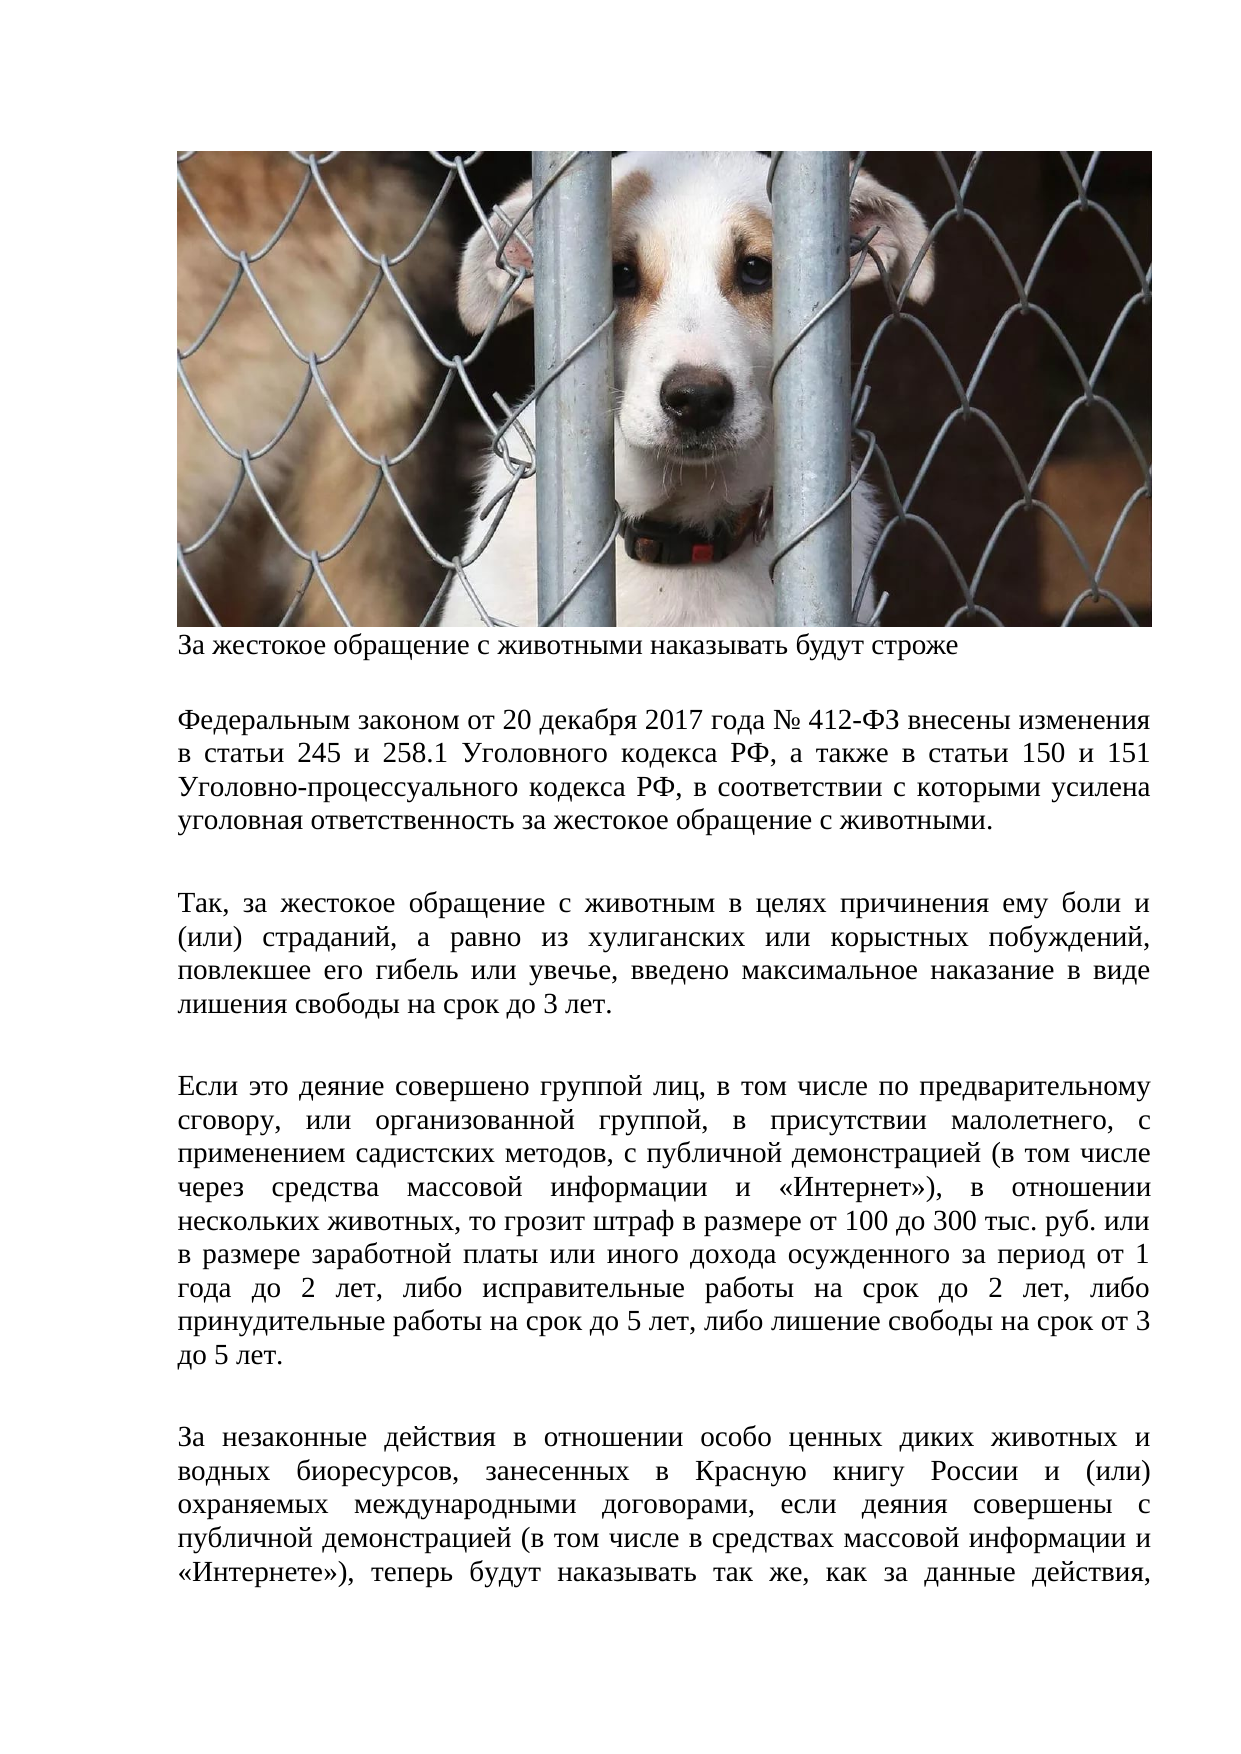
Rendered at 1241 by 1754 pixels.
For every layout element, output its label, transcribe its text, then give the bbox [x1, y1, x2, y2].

text Федеральным законом от 20 декабря 2017 года № 412-ФЗ внесены изменения в статьи 245 и 258.1 Уголовного кодекса РФ, а также в статьи 150 и 151 Уголовно-процессуального кодекса РФ, в соответствии с которыми усилена уголовная ответственность за жестокое обращение с животными. [177, 702, 1152, 836]
text За жестокое обращение с животными наказывать будут строже [177, 627, 1152, 661]
text Если это деяние совершено группой лиц, в том числе по предварительному сговору, или организованной группой, в присутствии малолетнего, с применением садистских методов, с публичной демонстрацией (в том числе через средства массовой информации и «Интернет»), в отношении нескольких животных, то грозит штраф в размере от 100 до 300 тыс. руб. или в размере заработной платы или иного дохода осужденного за период от 1 года до 2 лет, либо исправительные работы на срок до 2 лет, либо принудительные работы на срок до 5 лет, либо лишение свободы на срок от 3 до 5 лет. [177, 1068, 1152, 1370]
text Так, за жестокое обращение с животным в целях причинения ему боли и (или) страданий, а равно из хулиганских или корыстных побуждений, повлекшее его гибель или увечье, введено максимальное наказание в виде лишения свободы на срок до 3 лет. [177, 885, 1152, 1019]
picture [177, 151, 1152, 627]
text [177, 1419, 1152, 1587]
